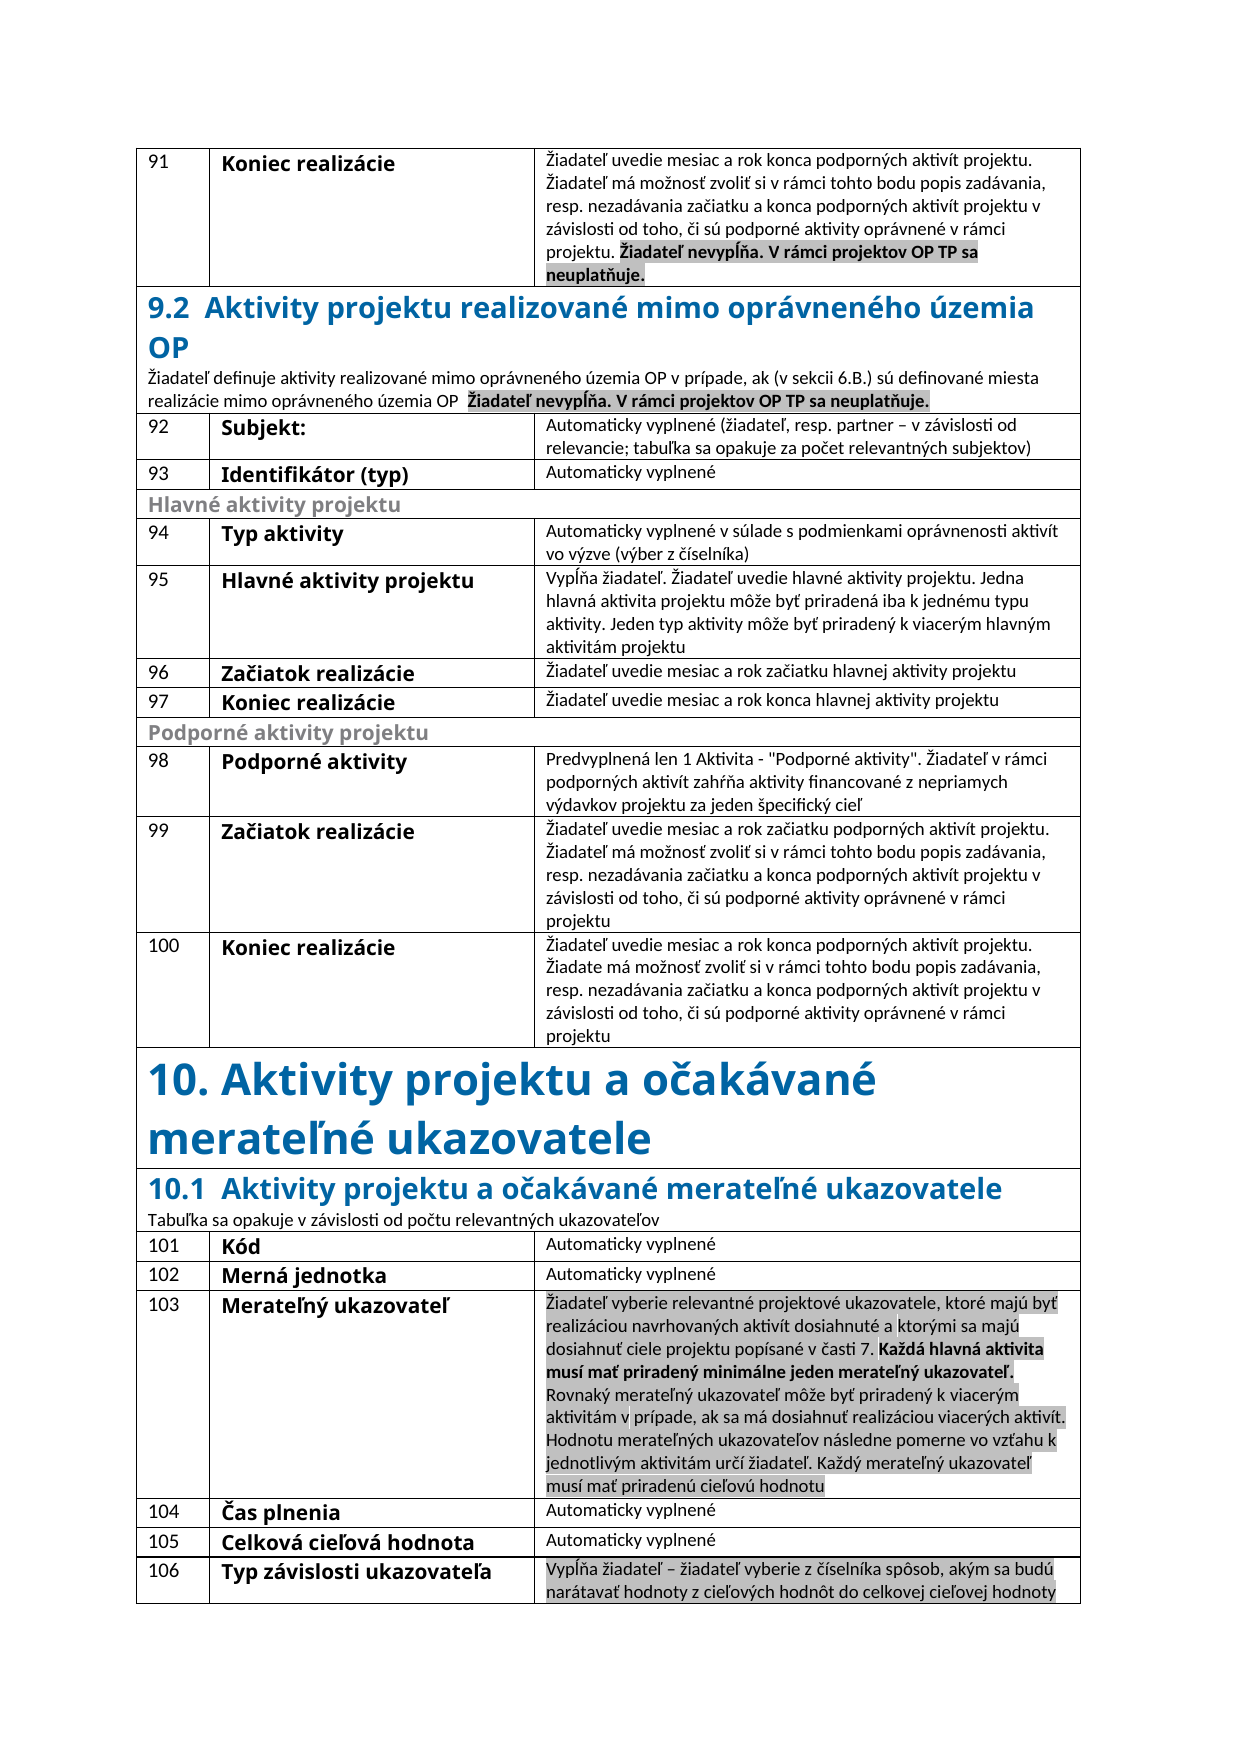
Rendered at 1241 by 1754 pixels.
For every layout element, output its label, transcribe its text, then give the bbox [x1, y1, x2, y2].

table_cell 103 [137, 1291, 209, 1497]
table_cell Vypĺňa žiadateľ. Žiadateľ uvedie hlavné aktivity projektu. Jedna hlavná aktivita projektu môže byť priradená iba k jednému typu aktivity. Jeden typ aktivity môže byť priradený k viacerým hlavným aktivitám projektu [535, 566, 1080, 658]
table_cell 99 [137, 817, 209, 932]
table_cell 10. Aktivity projektu a očakávané merateľné ukazovatele [137, 1048, 1080, 1167]
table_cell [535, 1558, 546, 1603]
table_cell Merná jednotka [210, 1262, 534, 1290]
table_cell Automaticky vyplnené (žiadateľ, resp. partner – v závislosti od relevancie; tabuľka sa opakuje za počet relevantných subjektov) [535, 414, 1080, 459]
table_cell 93 [137, 460, 209, 489]
table_cell Koniec realizácie [210, 149, 534, 286]
table_cell Automaticky vyplnené [535, 1528, 1080, 1556]
table_cell 101 [137, 1232, 209, 1261]
table_cell 95 [137, 566, 209, 658]
table_cell 97 [137, 688, 209, 717]
table_cell Čas plnenia [210, 1499, 534, 1527]
table_cell Automaticky vyplnené [535, 1262, 1080, 1290]
table_cell 9.2 Aktivity projektu realizované mimo oprávneného územia OP Žiadateľ definuje aktivity realizované mimo oprávneného územia OP v prípade, ak (v sekcii 6.B.) sú definované miesta realizácie mimo oprávneného územia OP Žiadateľ nevypĺňa. V rámci projektov OP TP sa neuplatňuje. [137, 287, 1080, 412]
table_cell 91 [137, 149, 209, 286]
table_cell Hlavné aktivity projektu [137, 490, 1080, 518]
table_cell Predvyplnená len 1 Aktivita - "Podporné aktivity". Žiadateľ v rámci podporných aktivít zahŕňa aktivity financované z nepriamych výdavkov projektu za jeden špecifický cieľ [535, 747, 1080, 816]
table_cell 105 [137, 1528, 209, 1556]
table_cell 96 [137, 659, 209, 687]
table_cell Začiatok realizácie [210, 659, 534, 687]
table_cell Automaticky vyplnené [535, 1499, 1080, 1527]
table_cell Žiadateľ uvedie mesiac a rok konca podporných aktivít projektu. Žiadateľ má možnosť zvoliť si v rámci tohto bodu popis zadávania, resp. nezadávania začiatku a konca podporných aktivít projektu v závislosti od toho, či sú podporné aktivity oprávnené v rámci projektu. Žiadateľ nevypĺňa. V rámci projektov OP TP sa neuplatňuje. [535, 149, 1080, 286]
table_cell Subjekt: [210, 414, 534, 459]
table_cell Začiatok realizácie [210, 817, 534, 932]
table_cell Koniec realizácie [210, 933, 534, 1047]
table_cell Hlavné aktivity projektu [210, 566, 534, 658]
table_cell Automaticky vyplnené [535, 1232, 1080, 1261]
table_cell 94 [137, 519, 209, 565]
table_cell Automaticky vyplnené [535, 460, 1080, 489]
table_cell Typ aktivity [210, 519, 534, 565]
table_cell Podporné aktivity [210, 747, 534, 816]
table_cell Automaticky vyplnené v súlade s podmienkami oprávnenosti aktivít vo výzve (výber z číselníka) [535, 519, 1080, 565]
table_cell 106 [137, 1558, 209, 1603]
table_cell Merateľný ukazovateľ [210, 1291, 534, 1497]
table_cell Kód [210, 1232, 534, 1261]
table_cell Identifikátor (typ) [210, 460, 534, 489]
table_cell Podporné aktivity projektu [137, 718, 1080, 746]
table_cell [210, 1558, 534, 1603]
table_cell Žiadateľ uvedie mesiac a rok konca hlavnej aktivity projektu [535, 688, 1080, 717]
table_cell Koniec realizácie [210, 688, 534, 717]
table_cell 104 [137, 1499, 209, 1527]
table_cell Žiadateľ vyberie relevantné projektové ukazovatele, ktoré majú byť realizáciou navrhovaných aktivít dosiahnuté a ktorými sa majú dosiahnuť ciele projektu popísané v časti 7. Každá hlavná aktivita musí mať priradený minimálne jeden merateľný ukazovateľ. Rovnaký merateľný ukazovateľ môže byť priradený k viacerým aktivitám v prípade, ak sa má dosiahnuť realizáciou viacerých aktivít. Hodnotu merateľných ukazovateľov následne pomerne vo vzťahu k jednotlivým aktivitám určí žiadateľ. Každý merateľný ukazovateľ musí mať priradenú cieľovú hodnotu [535, 1291, 1080, 1497]
table_cell 92 [137, 414, 209, 459]
table_cell 100 [137, 933, 209, 1047]
table_cell Žiadateľ uvedie mesiac a rok začiatku hlavnej aktivity projektu [535, 659, 1080, 687]
table_cell Žiadateľ uvedie mesiac a rok začiatku podporných aktivít projektu. Žiadateľ má možnosť zvoliť si v rámci tohto bodu popis zadávania, resp. nezadávania začiatku a konca podporných aktivít projektu v závislosti od toho, či sú podporné aktivity oprávnené v rámci projektu [535, 817, 1080, 932]
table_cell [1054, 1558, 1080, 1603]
table_cell 102 [137, 1262, 209, 1290]
table_cell Celková cieľová hodnota [210, 1528, 534, 1556]
table_cell Žiadateľ uvedie mesiac a rok konca podporných aktivít projektu. Žiadate má možnosť zvoliť si v rámci tohto bodu popis zadávania, resp. nezadávania začiatku a konca podporných aktivít projektu v závislosti od toho, či sú podporné aktivity oprávnené v rámci projektu [535, 933, 1080, 1047]
table_cell 98 [137, 747, 209, 816]
table_cell 10.1 Aktivity projektu a očakávané merateľné ukazovatele Tabuľka sa opakuje v závislosti od počtu relevantných ukazovateľov [137, 1169, 1080, 1231]
